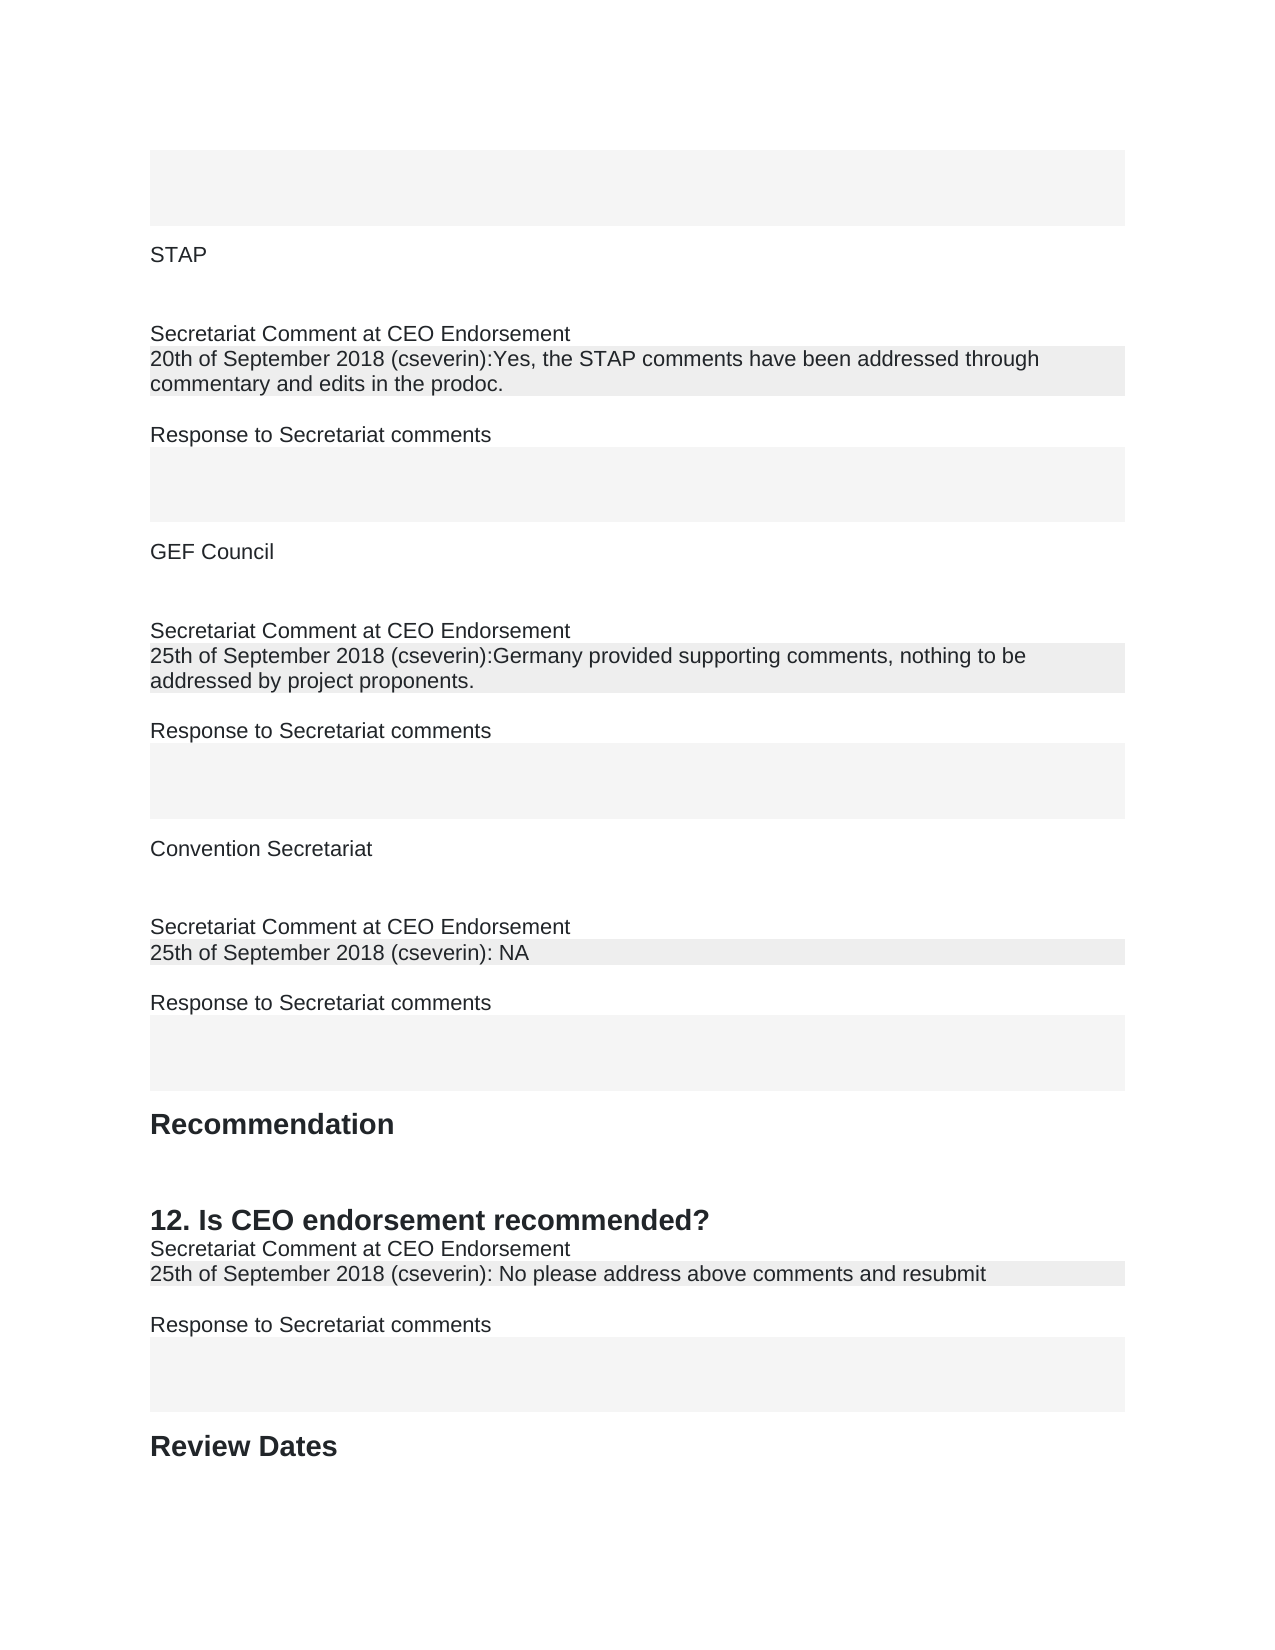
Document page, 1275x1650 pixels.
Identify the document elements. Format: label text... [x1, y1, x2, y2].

text Secretariat Comment at CEO Endorsement [150, 321, 1125, 346]
text Response to Secretariat comments [150, 422, 1125, 447]
text 25th of September 2018 (cseverin):Germany provided supporting comments, nothing to be addressed by project proponents. [150, 643, 1125, 693]
text Response to Secretariat comments [150, 990, 1125, 1015]
text 12. Is CEO endorsement recommended? [150, 1202, 1125, 1236]
text Response to Secretariat comments [150, 718, 1125, 743]
text Recommendation [150, 1107, 1125, 1141]
text 25th of September 2018 (cseverin): NA [150, 939, 1125, 965]
text Secretariat Comment at CEO Endorsement [150, 1236, 1125, 1261]
text Response to Secretariat comments [150, 1312, 1125, 1337]
text 25th of September 2018 (cseverin): No please address above comments and resubmit [150, 1261, 1125, 1286]
text STAP [150, 242, 1125, 267]
text GEF Council [150, 539, 1125, 564]
text Review Dates [150, 1429, 1125, 1463]
text Secretariat Comment at CEO Endorsement [150, 914, 1125, 939]
text Convention Secretariat [150, 836, 1125, 861]
text 20th of September 2018 (cseverin):Yes, the STAP comments have been addressed through commentary and edits in the prodoc. [150, 346, 1125, 396]
text Secretariat Comment at CEO Endorsement [150, 617, 1125, 643]
